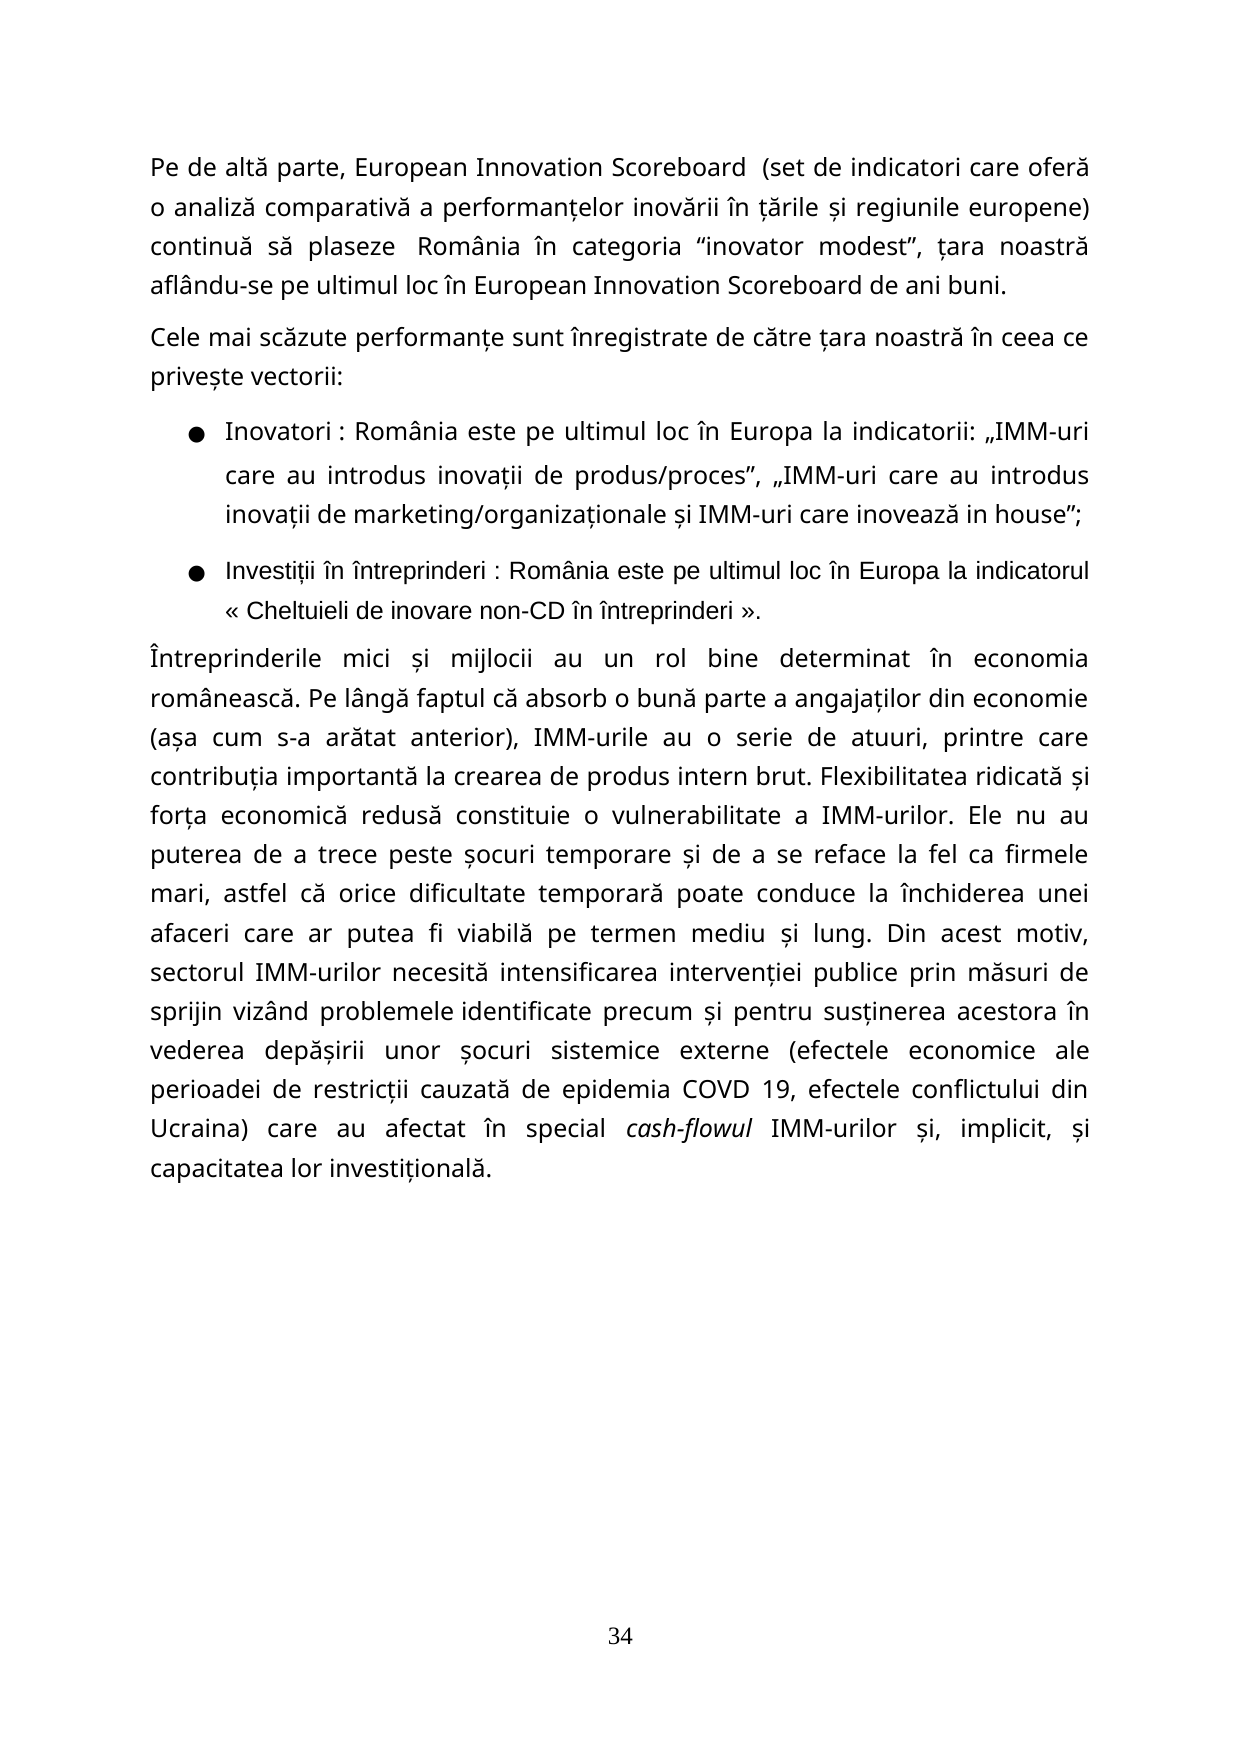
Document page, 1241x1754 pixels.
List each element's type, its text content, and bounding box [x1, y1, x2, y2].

text Pe de altă parte, European Innovation Scoreboard (set de indicatori care oferă o analiză comparativă a performanțelor inovării în țările și regiunile europene) continuă să plaseze România în categoria “inovator modest”, țara noastră aflându-se pe ultimul loc în European Innovation Scoreboard de ani buni. [150, 150, 1090, 302]
text Cele mai scăzute performanțe sunt înregistrate de către țara noastră în ceea ce privește vectorii: [150, 319, 1090, 392]
text Întreprinderile mici și mijlocii au un rol bine determinat în economia românească. Pe lângă faptul că absorb o bună parte a angajaților din economie (așa cum s-a arătat anterior), IMM-urile au o serie de atuuri, printre care contribuția importantă la crearea de produs intern brut. Flexibilitatea ridicată și forța economică redusă constituie o vulnerabilitate a IMM-urilor. Ele nu au puterea de a trece peste șocuri temporare și de a se reface la fel ca firmele mari, astfel că orice dificultate temporară poate conduce la închiderea unei afaceri care ar putea fi viabilă pe termen mediu și lung. Din acest motiv, sectorul IMM-urilor necesită intensificarea intervenției publice prin măsuri de sprijin vizând problemele identificate precum și pentru susținerea acestora în vederea depășirii unor șocuri sistemice externe (efectele economice ale perioadei de restricții cauzată de epidemia COVD 19, efectele conflictului din Ucraina) care au afectat în special cash-flowul IMM-urilor și, implicit, și capacitatea lor investițională. [150, 641, 1090, 1184]
list Inovatori : România este pe ultimul loc în Europa la indicatorii: „IMM-uri care au introdus inovații de produs/proces”, „IMM-uri care au introdus inovații de marketing/organizaționale și IMM-uri care inovează in house”; [187, 410, 1090, 531]
